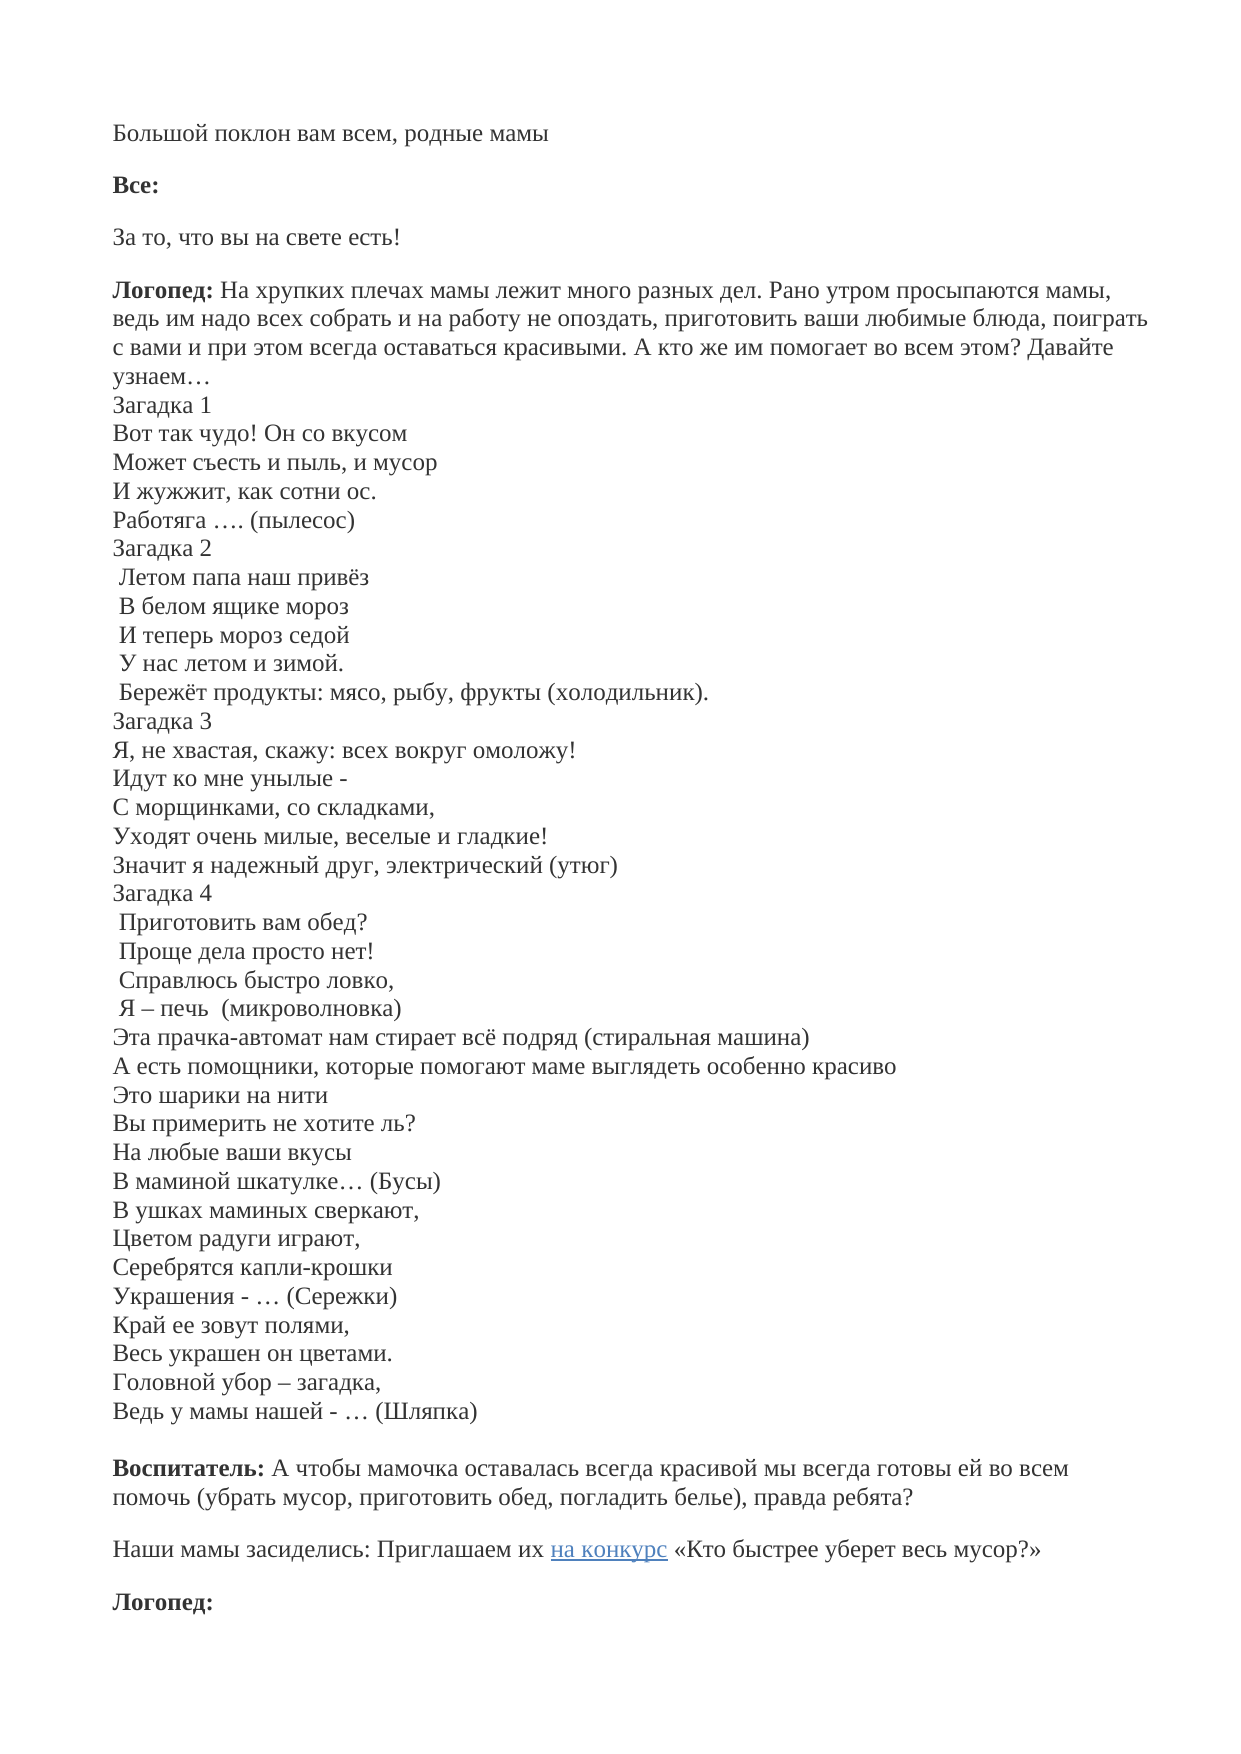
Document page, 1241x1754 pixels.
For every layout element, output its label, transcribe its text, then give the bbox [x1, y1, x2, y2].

text Серебрятся капли-крошки [112, 1252, 1152, 1281]
text Воспитатель: А чтобы мамочка оставалась всегда красивой мы всегда готовы ей во всем помочь (убрать мусор, приготовить обед, погладить белье), правда ребята? [112, 1453, 1152, 1511]
text Идут ко мне унылые - [112, 763, 1152, 792]
text И жужжит, как сотни ос. [112, 476, 1152, 505]
text Весь украшен он цветами. [112, 1338, 1152, 1367]
text Головной убор – загадка, [112, 1367, 1152, 1396]
text Это шарики на нити [112, 1080, 1152, 1108]
text Вы примерить не хотите ль? [112, 1108, 1152, 1137]
text В ушках маминых сверкают, [112, 1195, 1152, 1223]
text Эта прачка-автомат нам стирает всё подряд (стиральная машина) [112, 1022, 1152, 1051]
text Загадка 1 [112, 390, 1152, 418]
text И теперь мороз седой [112, 620, 1152, 648]
text В маминой шкатулке… (Бусы) [112, 1166, 1152, 1195]
text Большой поклон вам всем, родные мамы [112, 118, 1152, 147]
text Работяга …. (пылесос) [112, 505, 1152, 533]
text А есть помощники, которые помогают маме выглядеть особенно красиво [112, 1051, 1152, 1080]
text Ведь у мамы нашей - … (Шляпка) [112, 1396, 1152, 1425]
text Цветом радуги играют, [112, 1223, 1152, 1252]
text В белом ящике мороз [112, 591, 1152, 620]
text Наши мамы засиделись: Приглашаем их на конкурс «Кто быстрее уберет весь мусор?» [112, 1534, 1152, 1563]
text Край ее зовут полями, [112, 1310, 1152, 1338]
text Летом папа наш привёз [112, 562, 1152, 591]
text У нас летом и зимой. [112, 648, 1152, 677]
text За то, что вы на свете есть! [112, 222, 1152, 251]
text Вот так чудо! Он со вкусом [112, 418, 1152, 447]
text Может съесть и пыль, и мусор [112, 447, 1152, 476]
text Загадка 4 [112, 878, 1152, 907]
text Я, не хвастая, скажу: всех вокруг омоложу! [112, 735, 1152, 763]
text Украшения - … (Сережки) [112, 1281, 1152, 1310]
text Загадка 3 [112, 706, 1152, 735]
text Справлюсь быстро ловко, [112, 965, 1152, 993]
text Приготовить вам обед? [112, 907, 1152, 936]
text Логопед: На хрупких плечах мамы лежит много разных дел. Рано утром просыпаются мамы, ведь им надо всех собрать и на работу не опоздать, приготовить ваши любимые блюда, поиграть с вами и при этом всегда оставаться красивыми. А кто же им помогает во всем этом? Давайте узнаем… [112, 275, 1152, 390]
text Я – печь (микроволновка) [112, 993, 1152, 1022]
text Уходят очень милые, веселые и гладкие! [112, 821, 1152, 850]
text Значит я надежный друг, электрический (утюг) [112, 850, 1152, 878]
text Загадка 2 [112, 533, 1152, 562]
text Логопед: [112, 1587, 1152, 1615]
text С морщинками, со складками, [112, 792, 1152, 821]
text Все: [112, 170, 1152, 199]
text Проще дела просто нет! [112, 936, 1152, 965]
text Бережёт продукты: мясо, рыбу, фрукты (холодильник). [112, 677, 1152, 706]
text На любые ваши вкусы [112, 1137, 1152, 1166]
